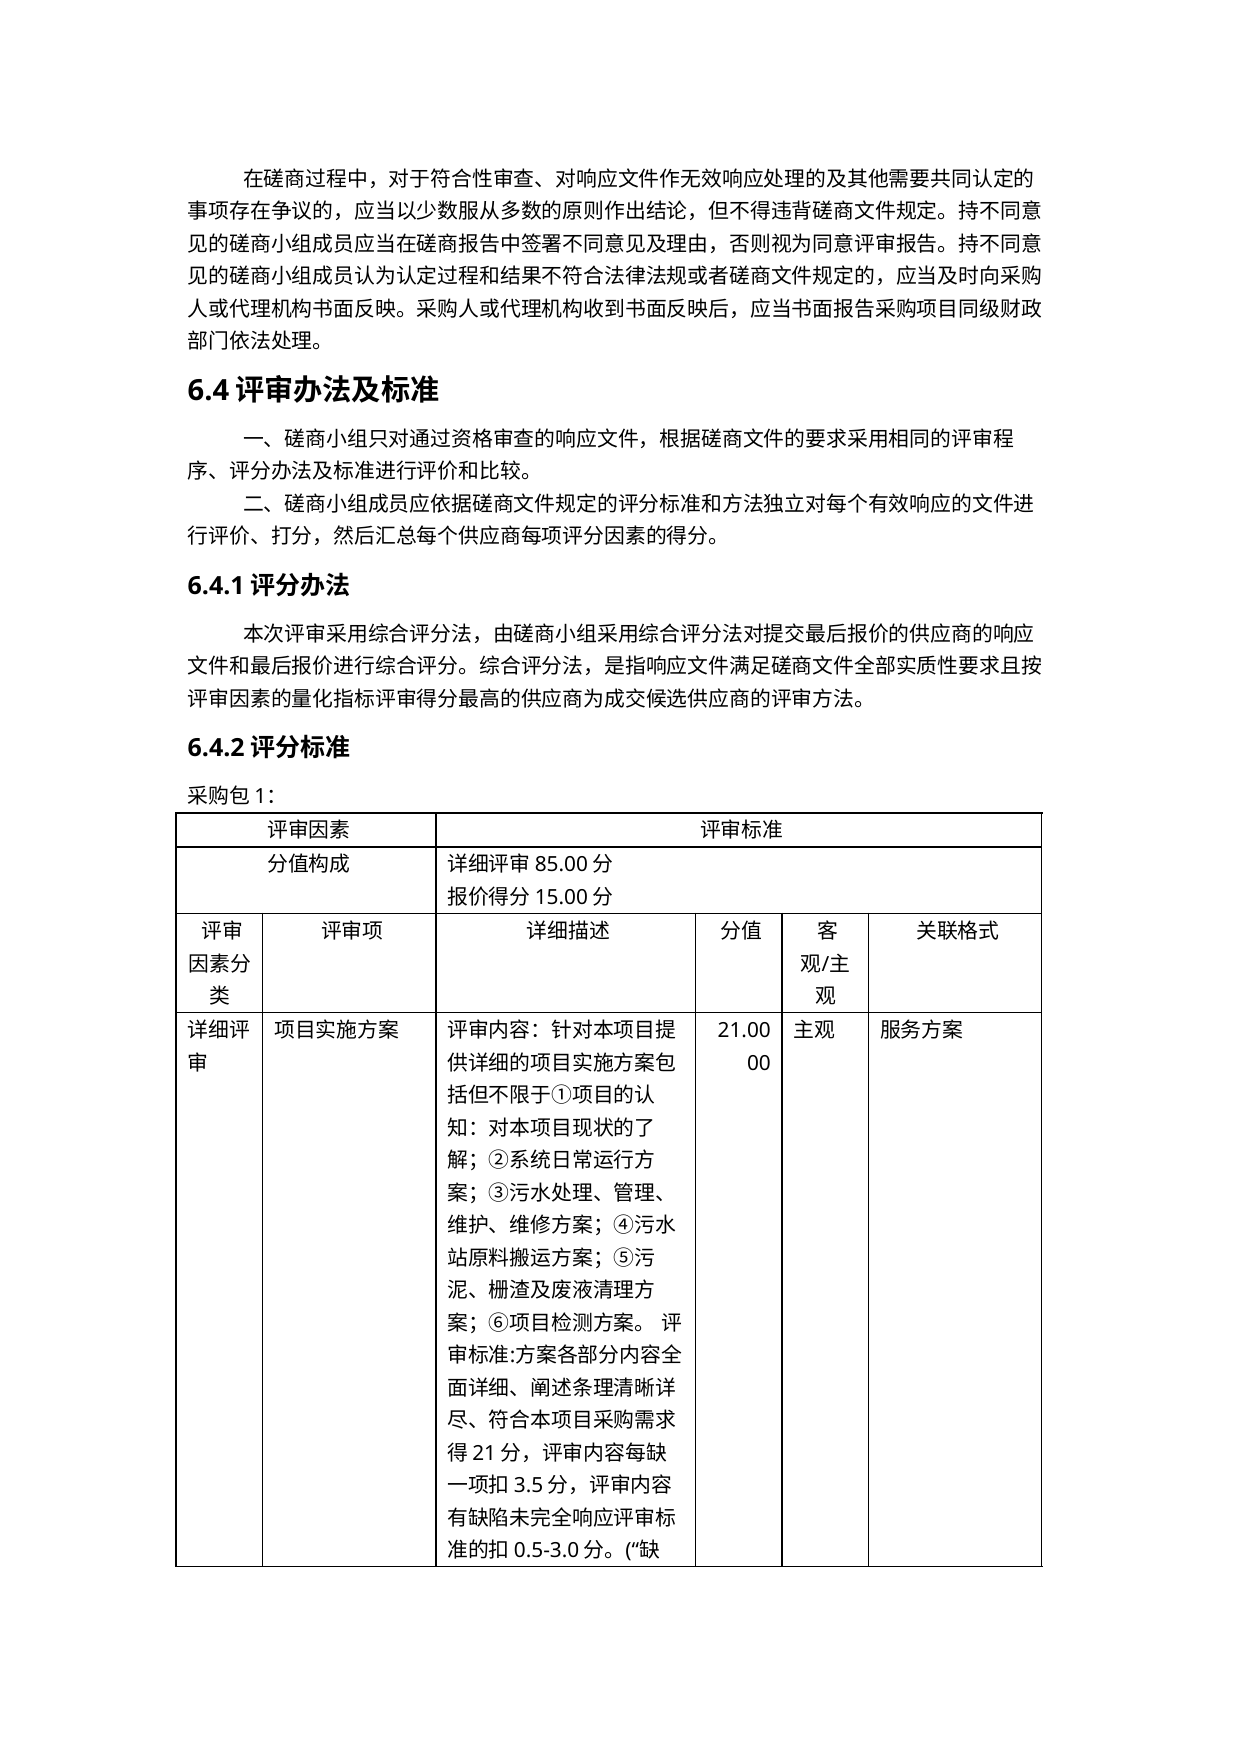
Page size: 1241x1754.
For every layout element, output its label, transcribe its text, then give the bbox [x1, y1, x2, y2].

table_cell 分值构成 [177, 848, 435, 913]
text 6.4.2评分标准 [187, 714, 1053, 779]
table_cell 详细评审85.00分 报价得分15.00分 [437, 848, 1041, 913]
text 一、磋商小组只对通过资格审查的响应文件，根据磋商文件的要求采用相同的评审程序、评分办法及标准进行评价和比较。 [187, 422, 1053, 487]
text 在磋商过程中，对于符合性审查、对响应文件作无效响应处理的及其他需要共同认定的事项存在争议的，应当以少数服从多数的原则作出结论，但不得违背磋商文件规定。持不同意见的磋商小组成员应当在磋商报告中签署不同意见及理由，否则视为同意评审报告。持不同意见的磋商小组成员认为认定过程和结果不符合法律法规或者磋商文件规定的，应当及时向采购人或代理机构书面反映。采购人或代理机构收到书面反映后，应当书面报告采购项目同级财政部门依法处理。 [187, 162, 1053, 357]
table_header 评审因素 [177, 814, 435, 846]
text 6.4评审办法及标准 [187, 357, 1053, 422]
text 采购包1： [187, 779, 1053, 812]
table_cell 详细描述 [437, 914, 695, 1012]
table_cell 评审项 [263, 914, 435, 1012]
text 二、磋商小组成员应依据磋商文件规定的评分标准和方法独立对每个有效响应的文件进行评价、打分，然后汇总每个供应商每项评分因素的得分。 [187, 487, 1053, 552]
text 本次评审采用综合评分法，由磋商小组采用综合评分法对提交最后报价的供应商的响应文件和最后报价进行综合评分。综合评分法，是指响应文件满足磋商文件全部实质性要求且按评审因素的量化指标评审得分最高的供应商为成交候选供应商的评审方法。 [187, 617, 1053, 714]
table_cell 详细评审 [177, 1013, 262, 1566]
text 6.4.1评分办法 [187, 552, 1053, 617]
table_cell 关联格式 [869, 914, 1041, 1012]
table_cell 分值 [696, 914, 781, 1012]
table_cell 21.0000 [696, 1013, 781, 1566]
table_header 评审标准 [437, 814, 1041, 846]
table_cell 评审因素分类 [177, 914, 262, 1012]
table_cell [437, 1013, 695, 1566]
table_cell 客观/主观 [783, 914, 868, 1012]
table_cell 服务方案 [869, 1013, 1041, 1566]
table_cell 项目实施方案 [263, 1013, 435, 1566]
table_cell 主观 [783, 1013, 868, 1566]
